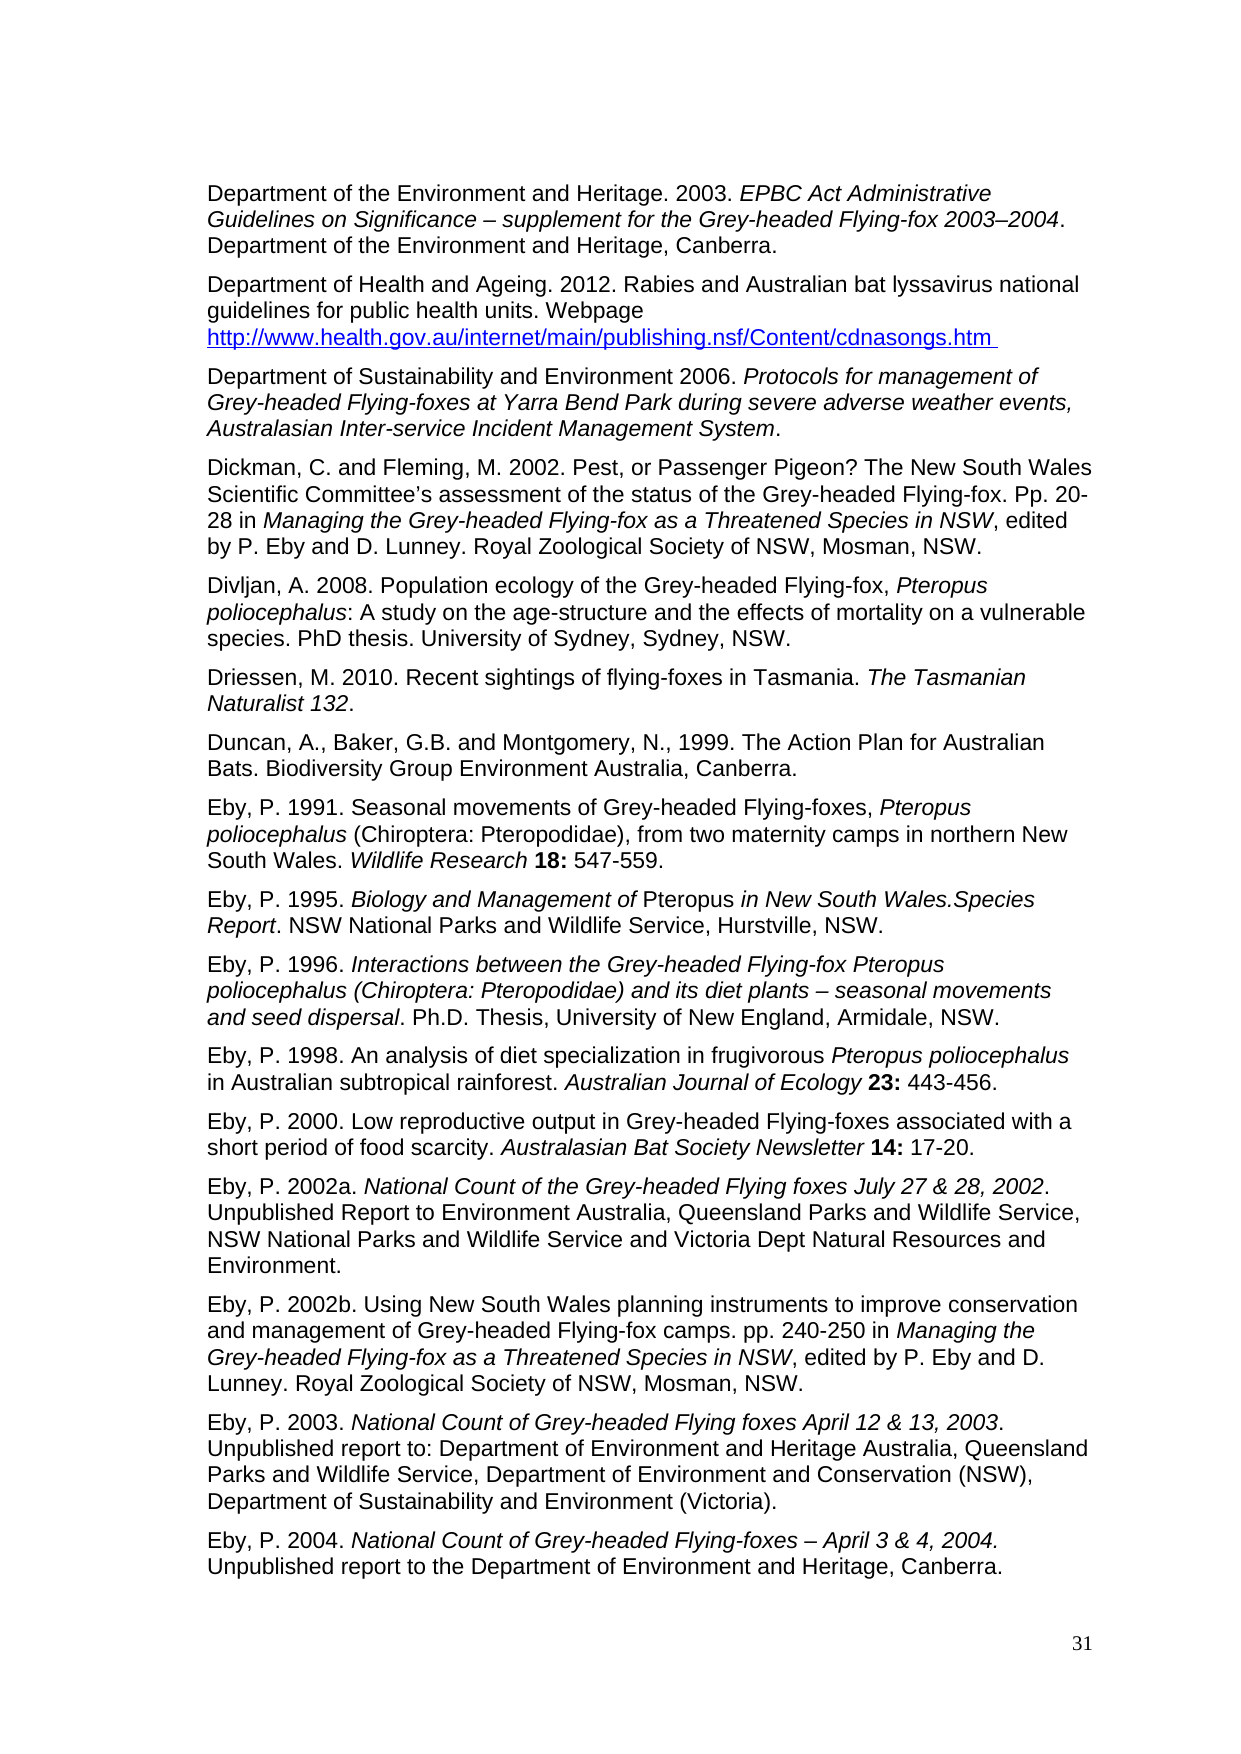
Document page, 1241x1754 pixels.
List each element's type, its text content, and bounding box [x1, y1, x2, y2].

text Eby, P. 2003. National Count of Grey-headed Flying foxes April 12 & 13, 2003. Unpublished report to: Department of Environment and Heritage Australia, Queensland Parks and Wildlife Service, Department of Environment and Conservation (NSW), Department of Sustainability and Environment (Victoria). [207, 1409, 1092, 1514]
text Department of the Environment and Heritage. 2003. EPBC Act Administrative Guidelines on Significance – supplement for the Grey-headed Flying-fox 2003–2004. Department of the Environment and Heritage, Canberra. [207, 179, 1092, 259]
text Eby, P. 2004. National Count of Grey-headed Flying-foxes – April 3 & 4, 2004. Unpublished report to the Department of Environment and Heritage, Canberra. [207, 1527, 1092, 1579]
text Eby, P. 2000. Low reproductive output in Grey-headed Flying-foxes associated with a short period of food scarcity. Australasian Bat Society Newsletter 14: 17-20. [207, 1108, 1092, 1160]
text Duncan, A., Baker, G.B. and Montgomery, N., 1999. The Action Plan for Australian Bats. Biodiversity Group Environment Australia, Canberra. [207, 729, 1092, 782]
text Eby, P. 1995. Biology and Management of Pteropus in New South Wales.Species Report. NSW National Parks and Wildlife Service, Hurstville, NSW. [207, 886, 1092, 938]
text Department of Sustainability and Environment 2006. Protocols for management of Grey-headed Flying-foxes at Yarra Bend Park during severe adverse weather events, Australasian Inter-service Incident Management System. [207, 363, 1092, 442]
text Eby, P. 1991. Seasonal movements of Grey-headed Flying-foxes, Pteropus poliocephalus (Chiroptera: Pteropodidae), from two maternity camps in northern New South Wales. Wildlife Research 18: 547-559. [207, 794, 1092, 873]
text Driessen, M. 2010. Recent sightings of flying-foxes in Tasmania. The Tasmanian Naturalist 132. [207, 664, 1092, 716]
text Dickman, C. and Fleming, M. 2002. Pest, or Passenger Pigeon? The New South Wales Scientific Committee’s assessment of the status of the Grey-headed Flying-fox. Pp. 20-28 in Managing the Grey-headed Flying-fox as a Threatened Species in NSW, edited by P. Eby and D. Lunney. Royal Zoological Society of NSW, Mosman, NSW. [207, 454, 1092, 560]
text Eby, P. 1996. Interactions between the Grey-headed Flying-fox Pteropus poliocephalus (Chiroptera: Pteropodidae) and its diet plants – seasonal movements and seed dispersal. Ph.D. Thesis, University of New England, Armidale, NSW. [207, 951, 1092, 1030]
text Eby, P. 2002b. Using New South Wales planning instruments to improve conservation and management of Grey-headed Flying-fox camps. pp. 240-250 in Managing the Grey-headed Flying-fox as a Threatened Species in NSW, edited by P. Eby and D. Lunney. Royal Zoological Society of NSW, Mosman, NSW. [207, 1291, 1092, 1396]
text Department of Health and Ageing. 2012. Rabies and Australian bat lyssavirus national guidelines for public health units. Webpage http://www.health.gov.au/internet/main/publishing.nsf/Content/cdnasongs.htm [207, 271, 1092, 350]
text Eby, P. 2002a. National Count of the Grey-headed Flying foxes July 27 & 28, 2002. Unpublished Report to Environment Australia, Queensland Parks and Wildlife Service, NSW National Parks and Wildlife Service and Victoria Dept Natural Resources and Environment. [207, 1173, 1092, 1278]
text Divljan, A. 2008. Population ecology of the Grey-headed Flying-fox, Pteropus poliocephalus: A study on the age-structure and the effects of mortality on a vulnerable species. PhD thesis. University of Sydney, Sydney, NSW. [207, 572, 1092, 651]
text Eby, P. 1998. An analysis of diet specialization in frugivorous Pteropus poliocephalus in Australian subtropical rainforest. Australian Journal of Ecology 23: 443-456. [207, 1042, 1092, 1095]
